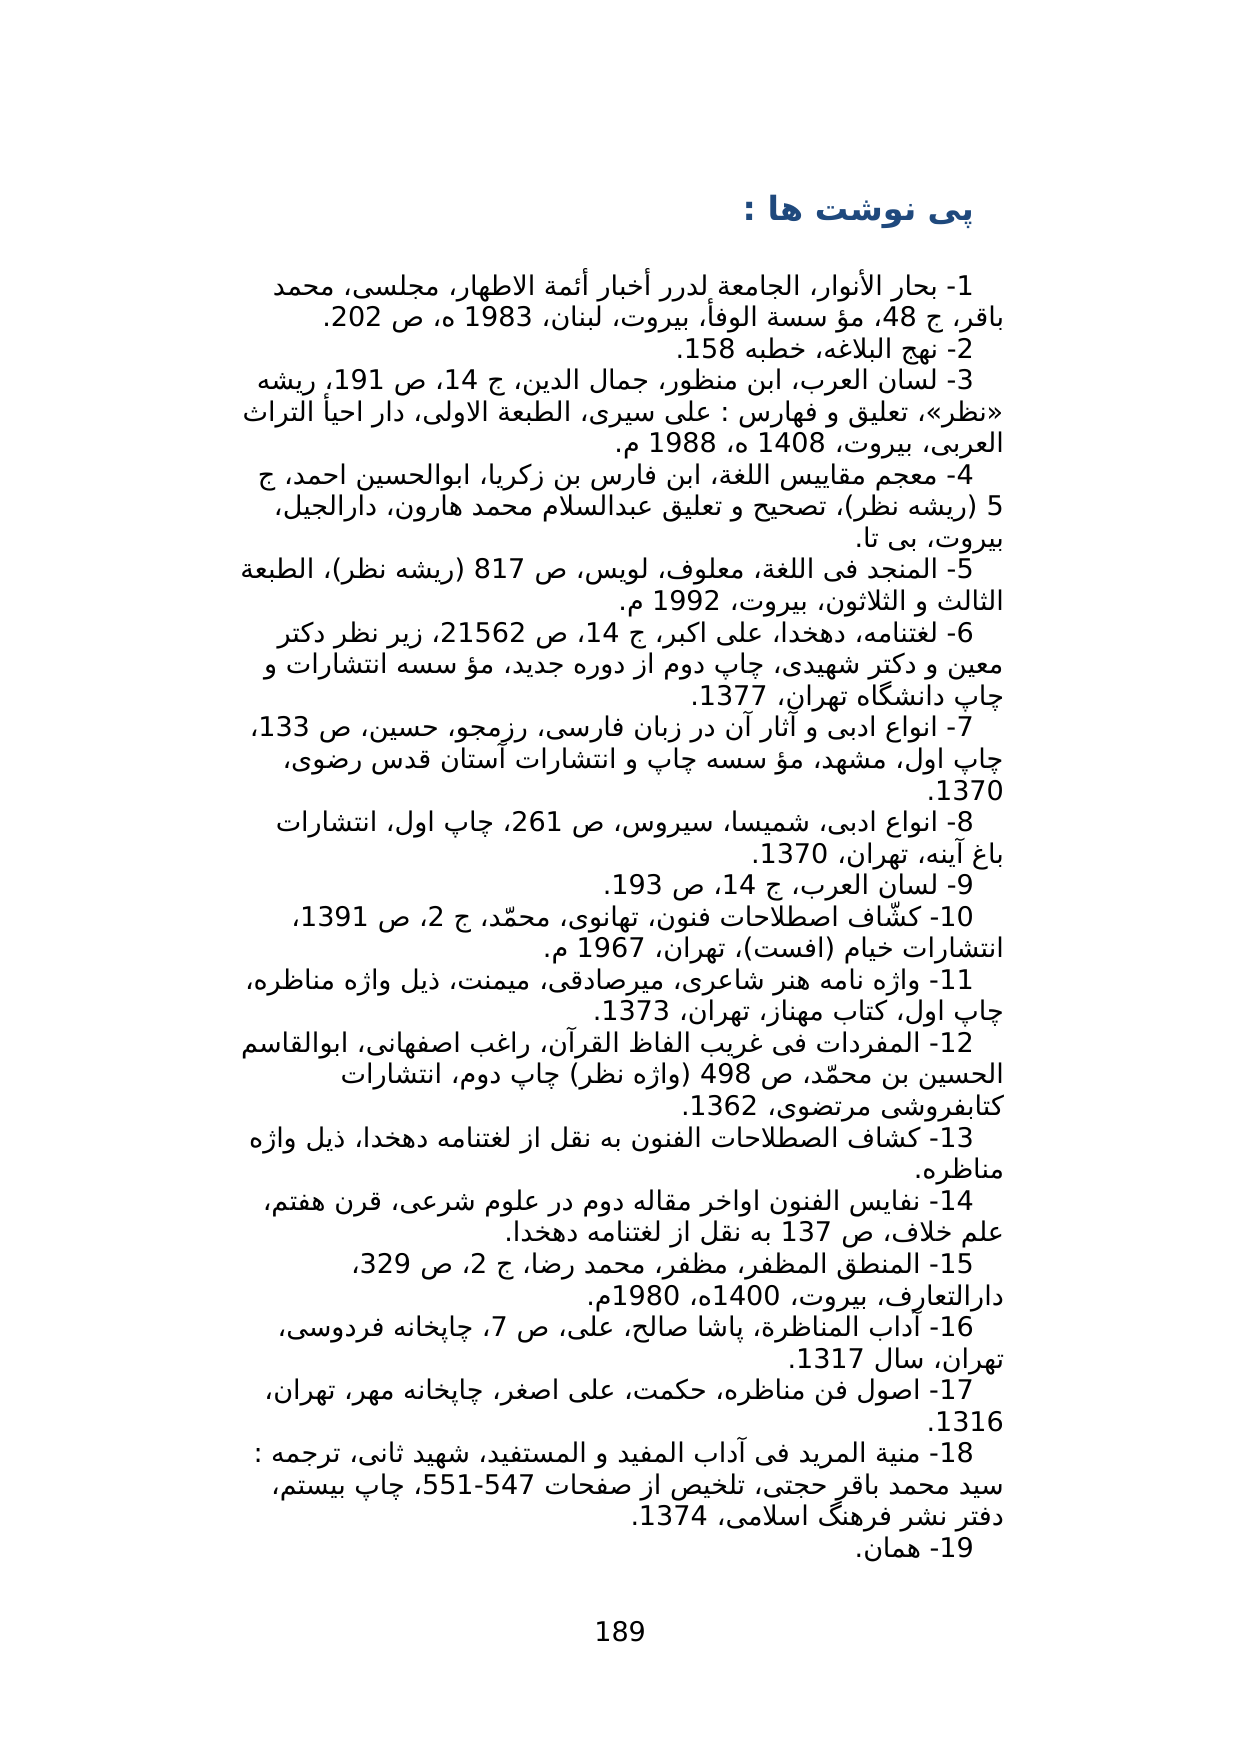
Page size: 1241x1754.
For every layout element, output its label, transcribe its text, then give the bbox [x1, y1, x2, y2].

text 13- كشاف الصطلاحات الفنون به نقل از لغتنامه دهخدا، ذيل واژه مناظره. [236, 1122, 1004, 1185]
text 18- منية المريد فى آداب المفيد و المستفيد، شهيد ثانى، ترجمه : سيد محمد باقر حجتى، تلخيص از صفحات 547-551، چاپ بيستم، دفتر نشر فرهنگ اسلامى، 1374. [236, 1438, 1004, 1532]
text 11- واژه نامه هنر شاعرى، ميرصادقى، ميمنت، ذيل واژه مناظره، چاپ اول، كتاب مهناز، تهران، 1373. [236, 964, 1004, 1027]
text 19- همان. [236, 1532, 1004, 1564]
text 1- بحار الأنوار، الجامعة لدرر أخبار أئمة الاطهار، مجلسى، محمد باقر، ج 48، مؤ سسة الوفأ، بيروت، لبنان، 1983 ه، ص 202. [236, 270, 1004, 333]
text 2- نهج البلاغه، خطبه 158. [236, 333, 1004, 364]
text 5- المنجد فى اللغة، معلوف، لويس، ص 817 (ريشه نظر)، الطبعة الثالث و الثلاثون، بيروت، 1992 م. [236, 554, 1004, 617]
subtitle پی نوشت ها : [236, 190, 1004, 228]
text 10- كشّاف اصطلاحات فنون، تهانوى، محمّد، ج 2، ص 1391، انتشارات خيام (افست)، تهران، 1967 م. [236, 901, 1004, 964]
text 7- انواع ادبى و آثار آن در زبان فارسى، رزمجو، حسين، ص 133، چاپ اول، مشهد، مؤ سسه چاپ و انتشارات آستان قدس رضوى، 1370. [236, 712, 1004, 806]
text 9- لسان العرب، ج 14، ص 193. [236, 869, 1004, 901]
text 16- آداب المناظرة، پاشا صالح، على، ص 7، چاپخانه فردوسى، تهران، سال 1317. [236, 1311, 1004, 1374]
text 12- المفردات فى غريب الفاظ القرآن، راغب اصفهانى، ابوالقاسم الحسين بن محمّد، ص 498 (واژه نظر) چاپ دوم، انتشارات كتابفروشى مرتضوى، 1362. [236, 1027, 1004, 1122]
text 4- معجم مقاييس اللغة، ابن فارس بن زكريا، ابوالحسين احمد، ج 5 (ريشه نظر)، تصحيح و تعليق عبدالسلام محمد هارون، دارالجيل، بيروت، بى تا. [236, 459, 1004, 554]
text 14- نفايس الفنون اواخر مقاله دوم در علوم شرعى، قرن هفتم، علم خلاف، ص 137 به نقل از لغتنامه دهخدا. [236, 1185, 1004, 1248]
text 3- لسان العرب، ابن منظور، جمال الدين، ج 14، ص 191، ريشه «نظر»، تعليق و فهارس : على سيرى، الطبعة الاولى، دار احيأ التراث العربى، بيروت، 1408 ه، 1988 م. [236, 364, 1004, 459]
text 8- انواع ادبى، شميسا، سيروس، ص 261، چاپ اول، انتشارات باغ آينه، تهران، 1370. [236, 806, 1004, 869]
text 15- المنطق المظفر، مظفر، محمد رضا، ج 2، ص 329، دارالتعارف، بيروت، 1400ه، 1980م. [236, 1248, 1004, 1311]
text 6- لغتنامه، دهخدا، على اكبر، ج 14، ص 21562، زير نظر دكتر معين و دكتر شهيدى، چاپ دوم از دوره جديد، مؤ سسه انتشارات و چاپ دانشگاه تهران، 1377. [236, 617, 1004, 712]
text 17- اصول فن مناظره، حكمت، على اصغر، چاپخانه مهر، تهران، 1316. [236, 1374, 1004, 1438]
